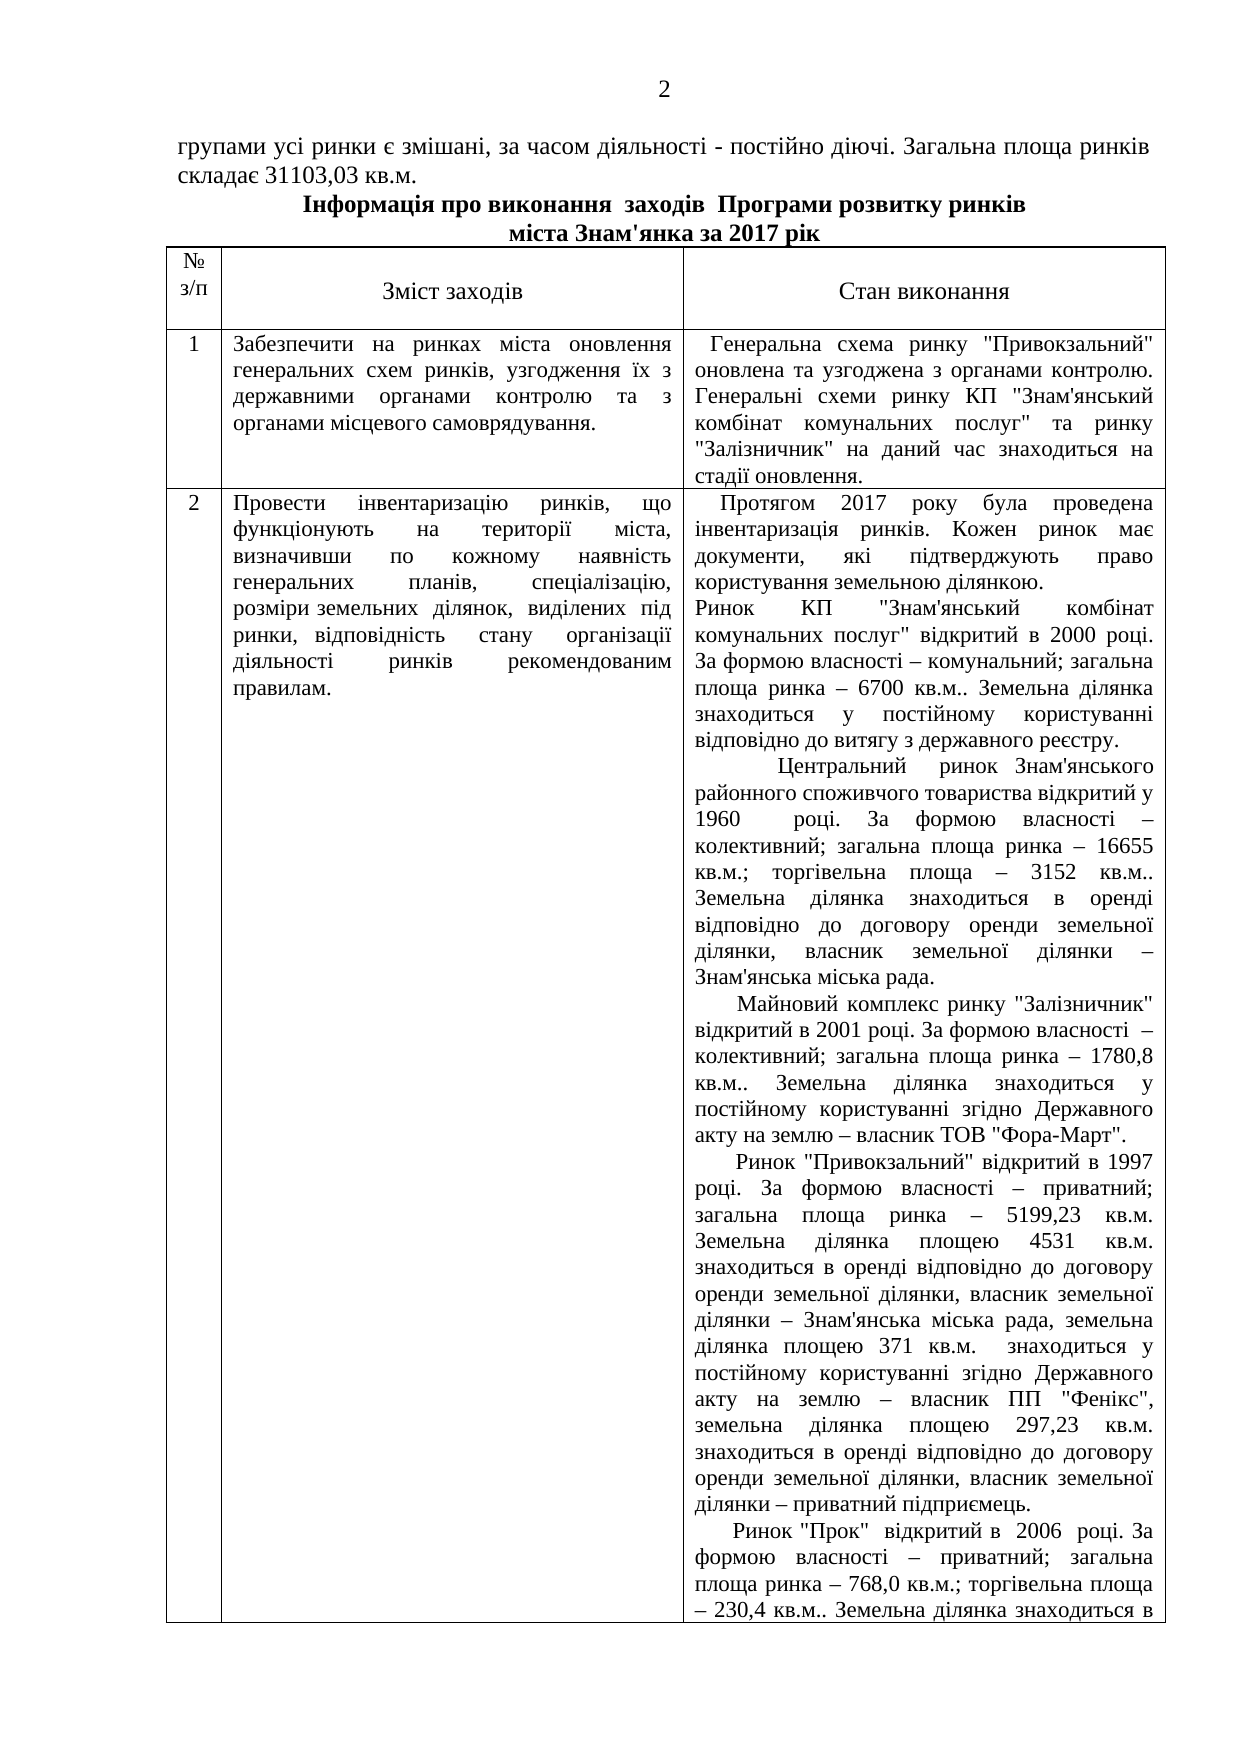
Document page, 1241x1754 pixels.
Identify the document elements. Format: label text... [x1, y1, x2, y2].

table_header № з/п [167, 248, 221, 329]
table_header Стан виконання [684, 248, 1165, 329]
table_cell 2 [167, 489, 221, 1622]
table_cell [222, 489, 683, 1622]
text міста Знам'янка за 2017 рік [177, 218, 1152, 246]
table_cell Забезпечити на ринках міста оновлення генеральних схем ринків, узгодження їх з державними органами контролю та з органами місцевого самоврядування. [222, 330, 683, 488]
table_cell Генеральна схема ринку "Привокзальний" оновлена та узгоджена з органами контролю. Генеральні схеми ринку КП "Знам'янський комбінат комунальних послуг" та ринку "Залізничник" на даний час знаходиться на стадії оновлення. [684, 330, 1165, 488]
table_cell 1 [167, 330, 221, 488]
text Інформація про виконання заходів Програми розвитку ринків [177, 189, 1152, 218]
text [177, 131, 1152, 189]
table_header Зміст заходів [222, 248, 683, 329]
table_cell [684, 489, 1165, 1622]
